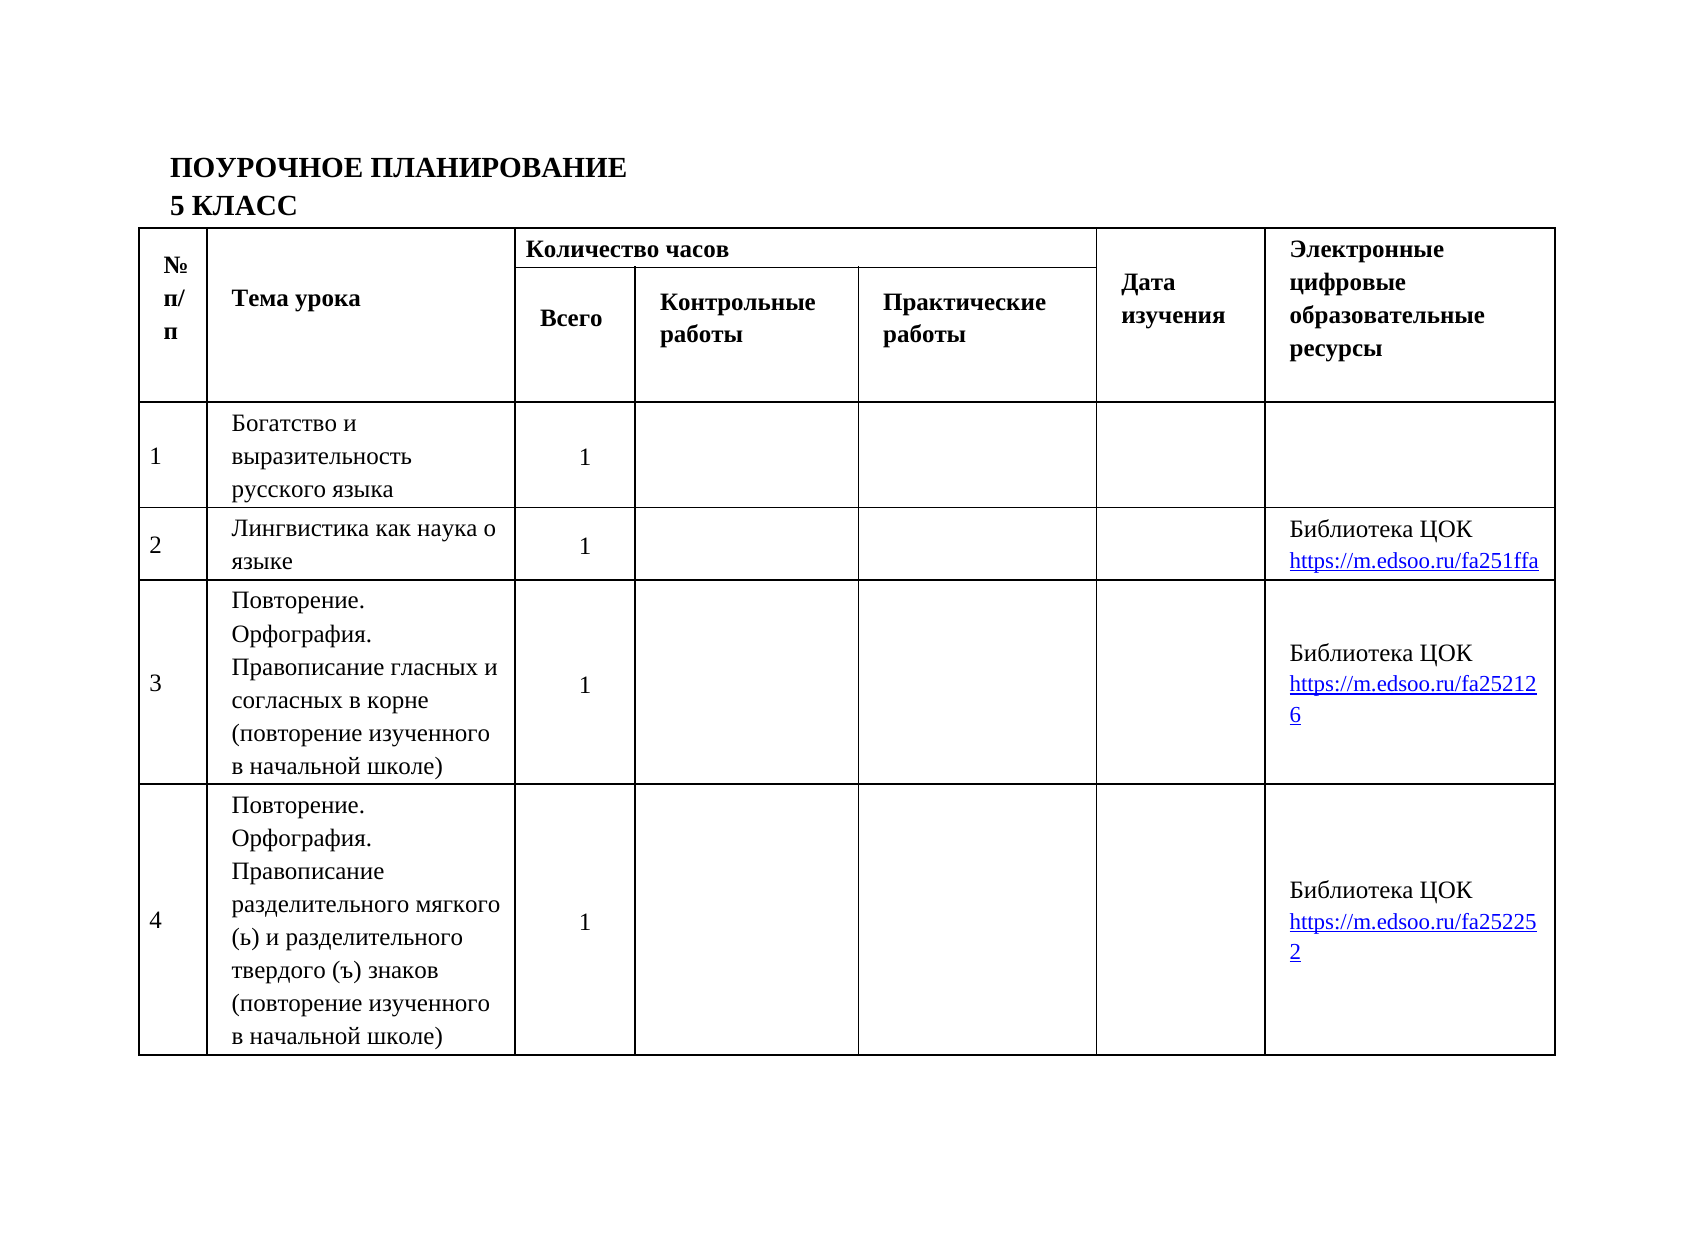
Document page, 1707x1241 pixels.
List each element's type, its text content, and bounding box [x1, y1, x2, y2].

table_cell [1266, 403, 1554, 506]
table_cell Библиотека ЦОК https://m.edsoo.ru/fa251ffa [1266, 508, 1554, 579]
table_cell Повторение. Орфография. Правописание гласных и согласных в корне (повторение изученного в начальной школе) [208, 581, 514, 783]
table_header Количество часов [516, 229, 1096, 266]
table_cell [1097, 785, 1264, 1054]
table_cell Практические работы [859, 268, 1096, 401]
table_cell [636, 785, 858, 1054]
table_cell 1 [140, 403, 206, 506]
table_cell 1 [516, 785, 634, 1054]
table_header Тема урока [208, 229, 514, 401]
table_cell Лингвистика как наука о языке [208, 508, 514, 579]
table_cell [859, 403, 1096, 506]
text 5 КЛАСС [162, 188, 1557, 222]
table_header № п/п [140, 229, 206, 401]
table_header Дата изучения [1097, 229, 1264, 401]
table_cell [636, 581, 858, 783]
table_cell [1097, 403, 1264, 506]
table_cell Контрольные работы [636, 268, 858, 401]
table_cell Всего [516, 268, 634, 401]
table_cell 3 [140, 581, 206, 783]
table_cell 1 [516, 581, 634, 783]
table_cell 4 [140, 785, 206, 1054]
table_cell 2 [140, 508, 206, 579]
table_cell Библиотека ЦОК https://m.edsoo.ru/fa252126 [1266, 581, 1554, 783]
table_cell [1097, 581, 1264, 783]
table_cell [859, 581, 1096, 783]
table_cell [859, 508, 1096, 579]
table_cell 1 [516, 403, 634, 506]
table_cell 1 [516, 508, 634, 579]
table_cell [636, 403, 858, 506]
table_cell [859, 785, 1096, 1054]
table_cell Библиотека ЦОК https://m.edsoo.ru/fa252252 [1266, 785, 1554, 1054]
text ПОУРОЧНОЕ ПЛАНИРОВАНИЕ [162, 150, 1557, 183]
table_cell [1097, 508, 1264, 579]
table_cell [636, 508, 858, 579]
table_header Электронные цифровые образовательные ресурсы [1266, 229, 1554, 401]
table_cell Повторение. Орфография. Правописание разделительного мягкого (ь) и разделительного твердого (ъ) знаков (повторение изученного в начальной школе) [208, 785, 514, 1054]
table_cell Богатство и выразительность русского языка [208, 403, 514, 506]
